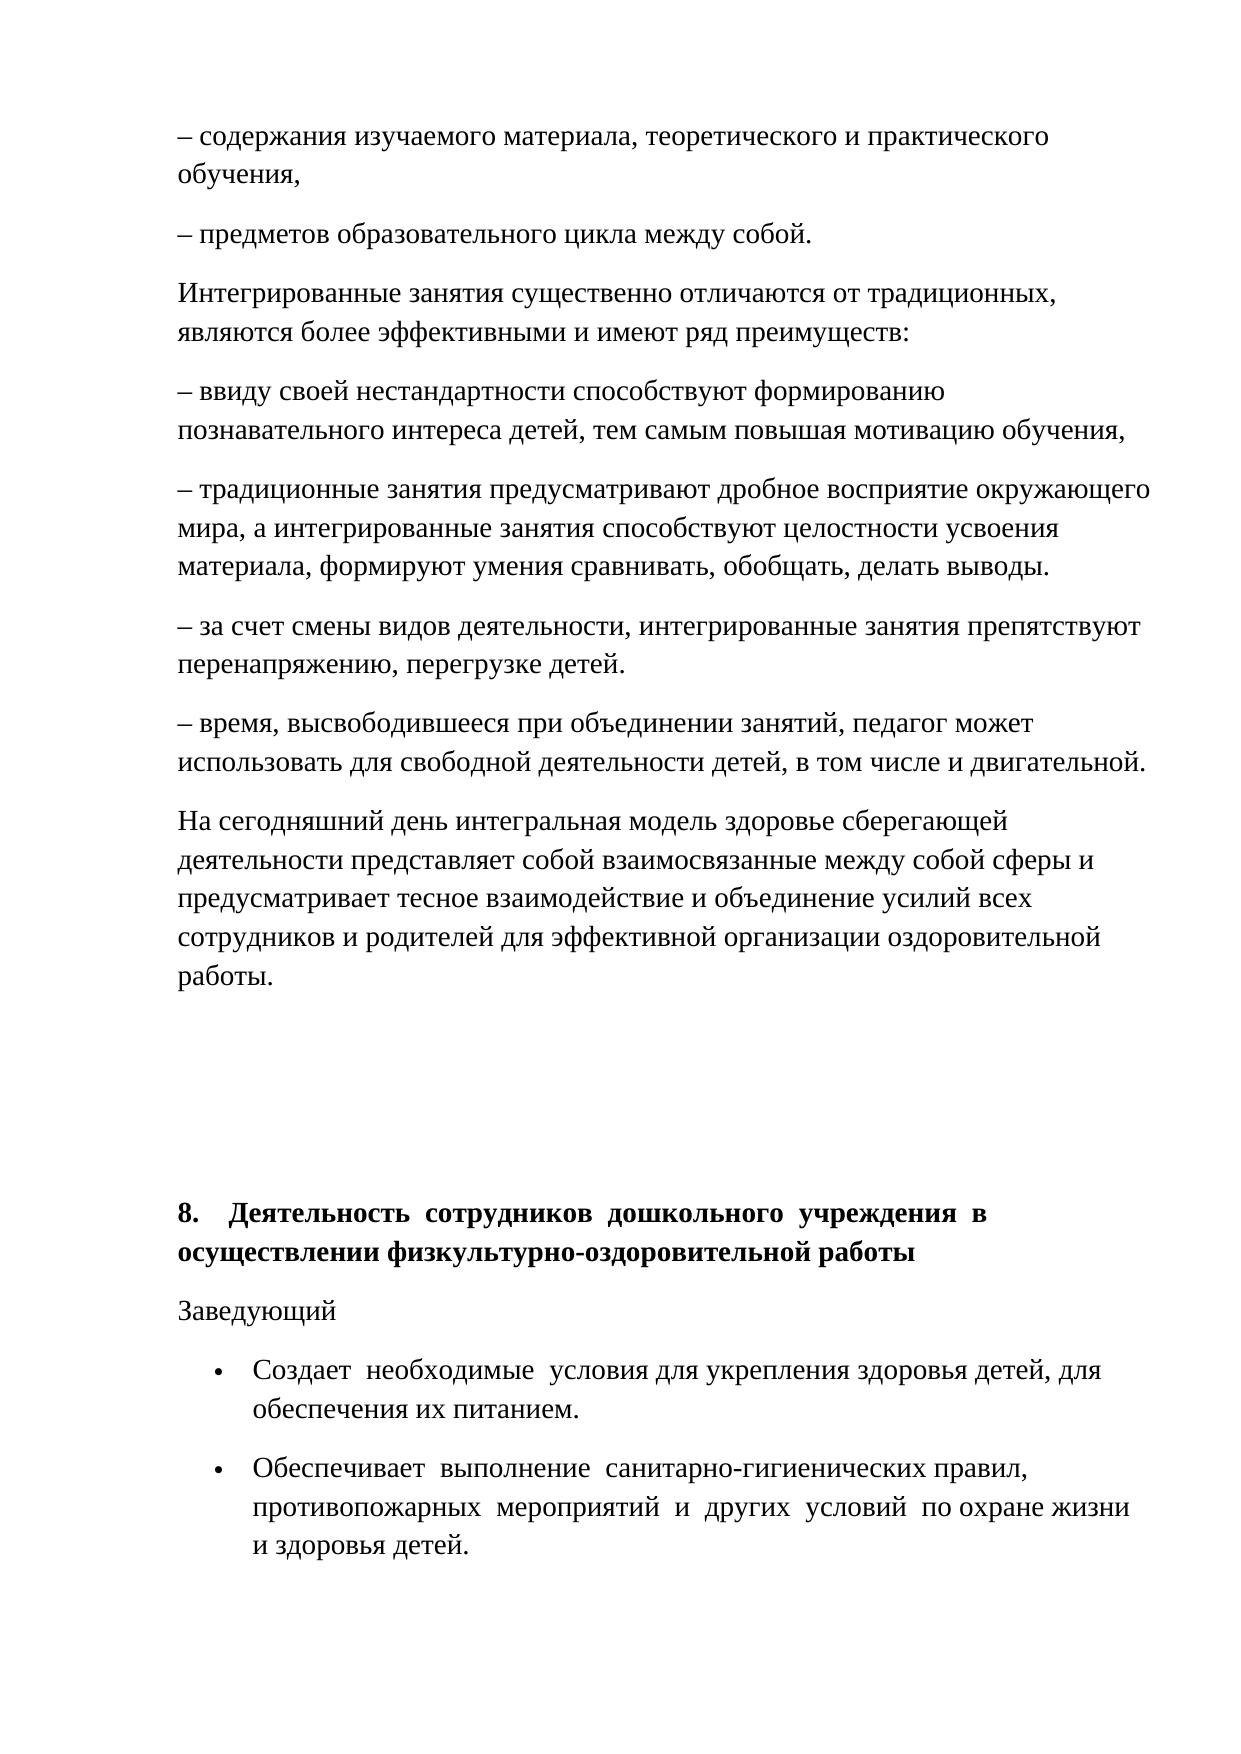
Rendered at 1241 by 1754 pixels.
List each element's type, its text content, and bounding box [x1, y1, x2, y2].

text – ввиду своей нестандартности способствуют формированию познавательного интереса детей, тем самым повышая мотивацию обучения, [177, 373, 1152, 445]
text – предметов образовательного цикла между собой. [177, 216, 1152, 249]
text – время, высвободившееся при объединении занятий, педагог может использовать для свободной деятельности детей, в том числе и двигательной. [177, 706, 1152, 778]
text – традиционные занятия предусматривают дробное восприятие окружающего мира, а интегрированные занятия способствуют целостности усвоения материала, формируют умения сравнивать, обобщать, делать выводы. [177, 471, 1152, 582]
text Интегрированные занятия существенно отличаются от традиционных, являются более эффективными и имеют ряд преимуществ: [177, 275, 1152, 347]
list Создает необходимые условия для укрепления здоровья детей, для обеспечения их питанием. [215, 1352, 1152, 1424]
text На сегодняшний день интегральная модель здоровье сберегающей деятельности представляет собой взаимосвязанные между собой сферы и предусматривает тесное взаимодействие и объединение усилий всех сотрудников и родителей для эффективной организации оздоровительной работы. [177, 803, 1152, 991]
text – содержания изучаемого материала, теоретического и практического обучения, [177, 118, 1152, 190]
text Заведующий [177, 1293, 1152, 1327]
text – за счет смены видов деятельности, интегрированные занятия препятствуют перенапряжению, перегрузке детей. [177, 608, 1152, 680]
list Обеспечивает выполнение санитарно-гигиенических правил, противопожарных мероприятий и других условий по охране жизни и здоровья детей. [215, 1450, 1152, 1561]
text 8. Деятельность сотрудников дошкольного учреждения в осуществлении физкультурно-оздоровительной работы [177, 1195, 1152, 1267]
